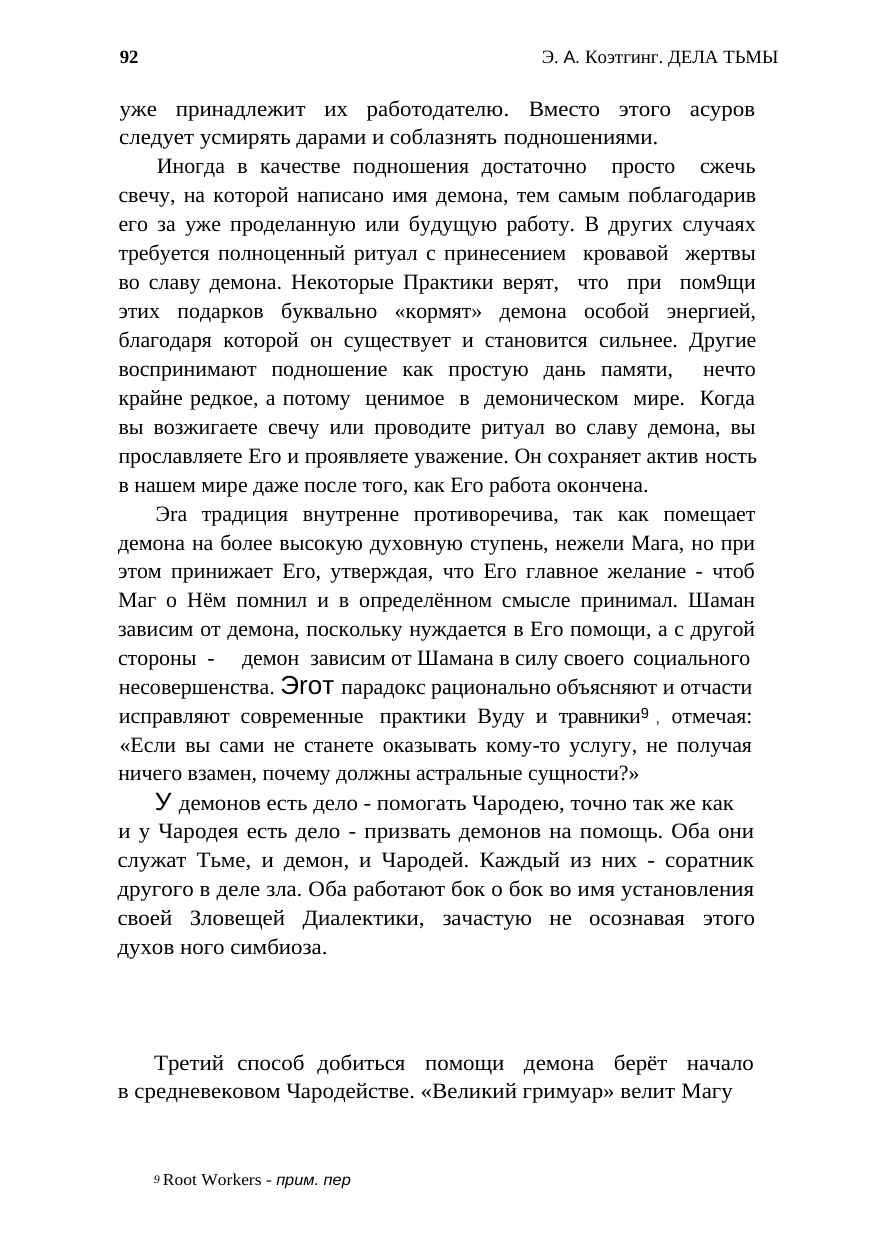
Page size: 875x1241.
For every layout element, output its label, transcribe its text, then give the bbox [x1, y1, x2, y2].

text 92 Э. А. Коэтгинг. ДЕЛА ТЬМЫ [119, 46, 799, 68]
text У демонов есть дело - помогать Чародею, точно так же как [154, 788, 799, 815]
text 9 Root Workers - прим. пер [154, 1170, 799, 1189]
text исправляют современные практики Вуду и травники9 , отмечая: [119, 703, 799, 728]
text несовершенства. Эrот парадокс рационально объясняют и отчасти [119, 674, 799, 700]
text Иногда в качестве подношения достаточно просто сжечь свечу, на которой написано имя демона, тем самым поблагодарив его за уже проделанную или будущую работу. В других случаях требуется полноценный ритуал с принесением кровавой жертвы во славу демона. Некоторые Практики верят, что при пом9щи этих подарков буквально «кормят» демона особой энергией, благодаря которой он существует и становится сильнее. Другие воспринимают подношение как простую дань памяти, нечто крайне редкое, а потому ценимое в демоническом мире. Когда вы возжигаете свечу или проводите ритуал во славу демона, вы прославляете Его и проявляете уважение. Он сохраняет актив­ ность в нашем мире даже после того, как Его работа окончена. [118, 153, 757, 497]
text и у Чародея есть дело - призвать демонов на помощь. Оба они служат Тьме, и демон, и Чародей. Каждый из них - соратник другого в деле зла. Оба работают бок о бок во имя установления своей Зловещей Диалектики, зачастую не осознавая этого духов­ ного симбиоза. [117, 818, 755, 959]
text «Если вы сами не станете оказывать кому-то услугу, не получая ничего взамен, почему должны астральные сущности?» [118, 732, 754, 785]
text Эrа традиция внутренне противоречива, так как помещает демона на более высокую духовную ступень, нежели Мага, но при этом принижает Его, утверждая, что Его главное желание - чтоб Маг о Нём помнил и в определённом смысле принимал. Шаман зависим от демона, поскольку нуждается в Его помощи, а с другой стороны - демон зависим от Шамана в силу своего социального [118, 501, 756, 671]
text Третий способ добиться помощи демона берёт начало в средневековом Чародействе. «Великий гримуар» велит Магу [118, 1049, 755, 1104]
text уже принадлежит их работодателю. Вместо этого асуров следует усмирять дарами и соблазнять подношениями. [119, 96, 755, 149]
